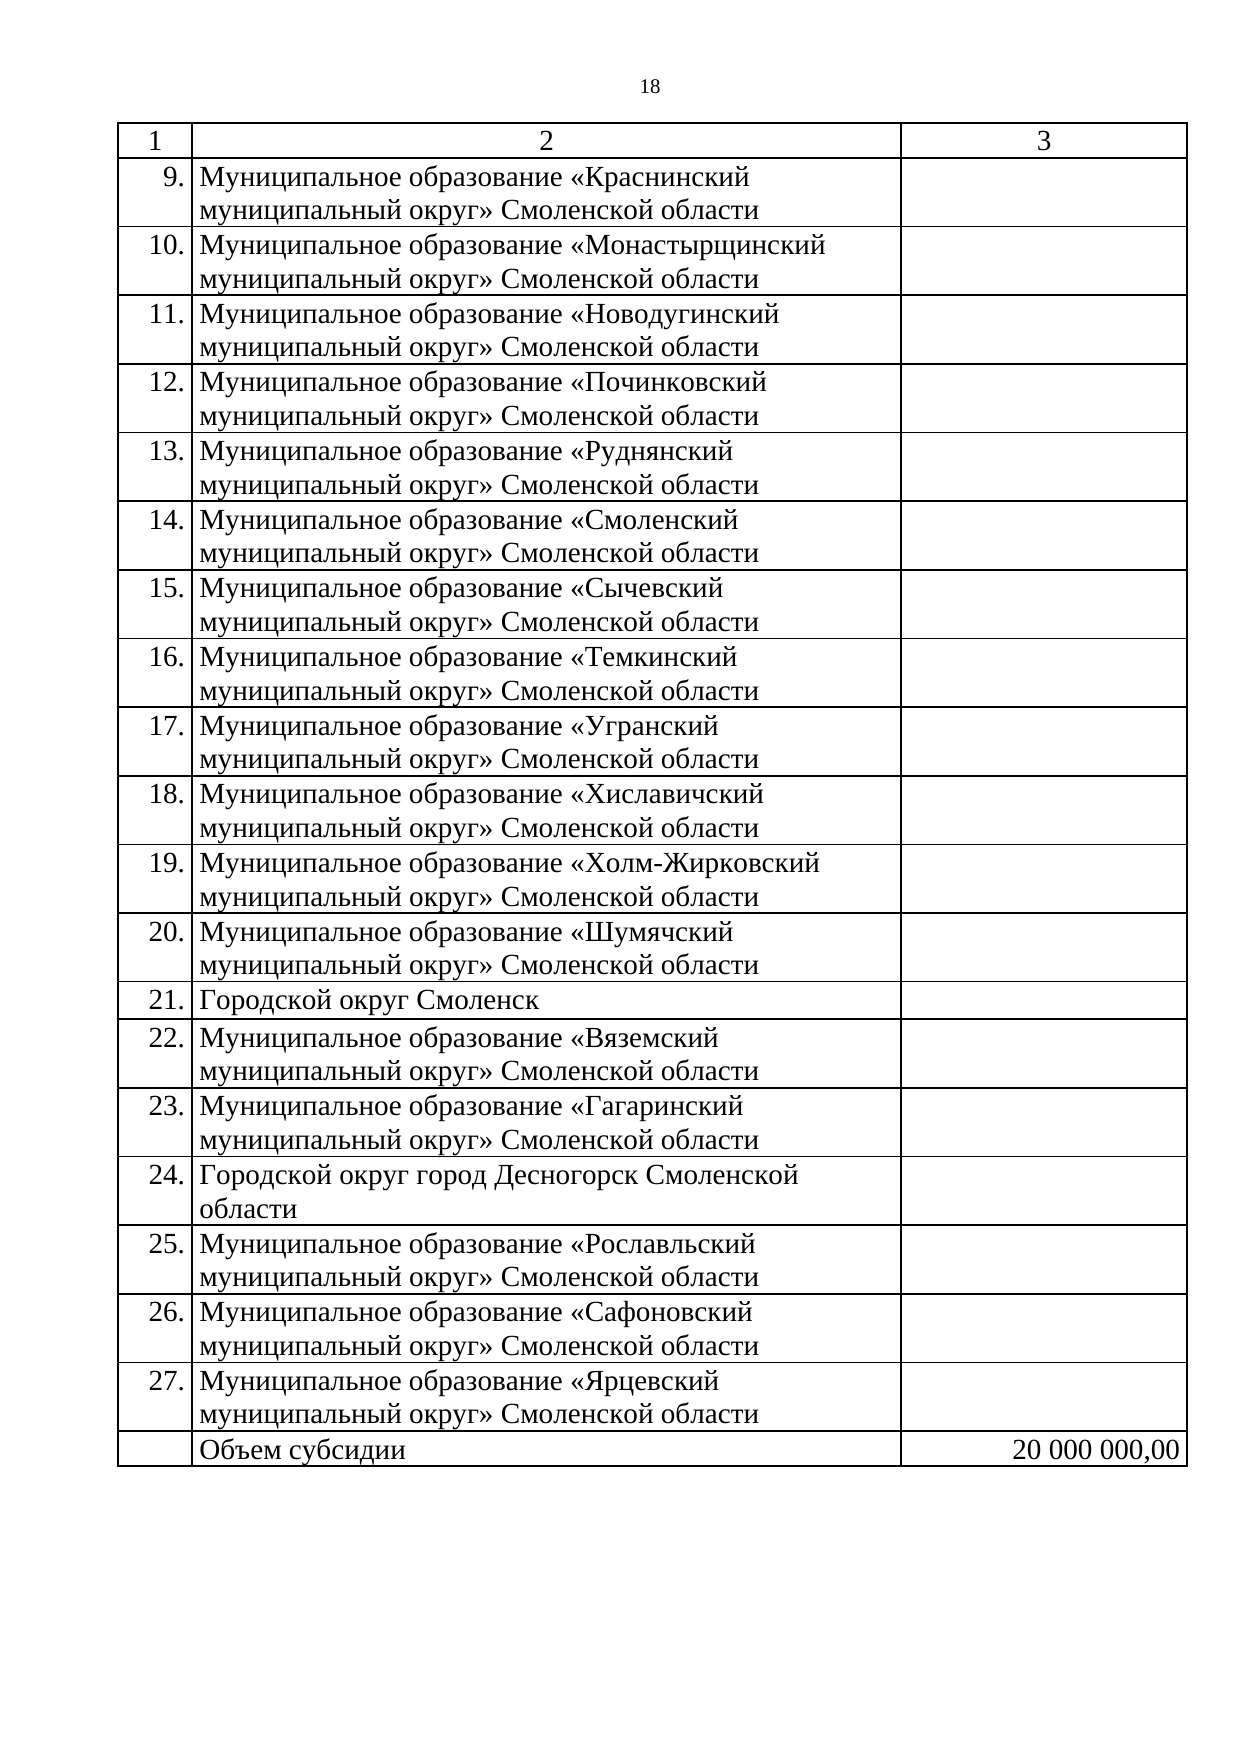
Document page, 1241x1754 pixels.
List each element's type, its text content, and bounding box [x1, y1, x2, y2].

table_cell [902, 502, 1186, 569]
table_cell 19. [119, 845, 191, 912]
table_cell [902, 296, 1186, 363]
table_cell Муниципальное образование «Руднянский муниципальный округ» Смоленской области [193, 433, 900, 500]
table_cell 10. [119, 227, 191, 294]
table_cell Муниципальное образование «Ярцевский муниципальный округ» Смоленской области [193, 1363, 900, 1430]
table_cell Муниципальное образование «Холм-Жирковский муниципальный округ» Смоленской области [193, 845, 900, 912]
table_cell Муниципальное образование «Сафоновский муниципальный округ» Смоленской области [193, 1295, 900, 1362]
table_cell [902, 571, 1186, 638]
table_cell [902, 708, 1186, 775]
table_cell [902, 1020, 1186, 1087]
table_cell Муниципальное образование «Шумячский муниципальный округ» Смоленской области [193, 914, 900, 981]
table_cell 26. [119, 1295, 191, 1362]
table_cell 13. [119, 433, 191, 500]
table_cell Объем субсидии [193, 1432, 900, 1465]
table_cell 20. [119, 914, 191, 981]
table_cell 9. [119, 159, 191, 226]
table_cell Городской округ Смоленск [193, 982, 900, 1018]
table_cell Муниципальное образование «Угранский муниципальный округ» Смоленской области [193, 708, 900, 775]
table_cell [119, 1432, 191, 1465]
table_cell 25. [119, 1226, 191, 1293]
table_cell [902, 227, 1186, 294]
table_cell [902, 777, 1186, 843]
table_cell 14. [119, 502, 191, 569]
table_cell 18. [119, 777, 191, 843]
table_cell Муниципальное образование «Хиславичский муниципальный округ» Смоленской области [193, 777, 900, 843]
table_cell 16. [119, 639, 191, 706]
table_cell Муниципальное образование «Смоленский муниципальный округ» Смоленской области [193, 502, 900, 569]
table_cell 27. [119, 1363, 191, 1430]
table_cell Муниципальное образование «Вяземский муниципальный округ» Смоленской области [193, 1020, 900, 1087]
table_cell [902, 1226, 1186, 1293]
table_cell [902, 365, 1186, 432]
table_cell Муниципальное образование «Гагаринский муниципальный округ» Смоленской области [193, 1089, 900, 1156]
table_header 1 [119, 124, 191, 157]
table_cell 24. [119, 1157, 191, 1224]
table_cell [902, 982, 1186, 1018]
table_cell 12. [119, 365, 191, 432]
table_cell 21. [119, 982, 191, 1018]
table_cell [902, 1363, 1186, 1430]
table_cell [902, 845, 1186, 912]
table_cell Муниципальное образование «Сычевский муниципальный округ» Смоленской области [193, 571, 900, 638]
table_cell 20 000 000,00 [902, 1432, 1186, 1465]
table_cell Муниципальное образование «Темкинский муниципальный округ» Смоленской области [193, 639, 900, 706]
table_header 3 [902, 124, 1186, 157]
table_cell Муниципальное образование «Рославльский муниципальный округ» Смоленской области [193, 1226, 900, 1293]
table_cell 22. [119, 1020, 191, 1087]
table_cell [902, 1089, 1186, 1156]
table_cell Городской округ город Десногорск Смоленской области [193, 1157, 900, 1224]
table_cell Муниципальное образование «Монастырщинский муниципальный округ» Смоленской области [193, 227, 900, 294]
table_cell [902, 639, 1186, 706]
table_cell 17. [119, 708, 191, 775]
table_cell 15. [119, 571, 191, 638]
table_cell 23. [119, 1089, 191, 1156]
table_cell [902, 433, 1186, 500]
table_cell [902, 914, 1186, 981]
table_cell [902, 1295, 1186, 1362]
table_cell [902, 1157, 1186, 1224]
table_header 2 [193, 124, 900, 157]
table_cell 11. [119, 296, 191, 363]
table_cell Муниципальное образование «Починковский муниципальный округ» Смоленской области [193, 365, 900, 432]
table_cell Муниципальное образование «Краснинский муниципальный округ» Смоленской области [193, 159, 900, 226]
table_cell [902, 159, 1186, 226]
table_cell Муниципальное образование «Новодугинский муниципальный округ» Смоленской области [193, 296, 900, 363]
